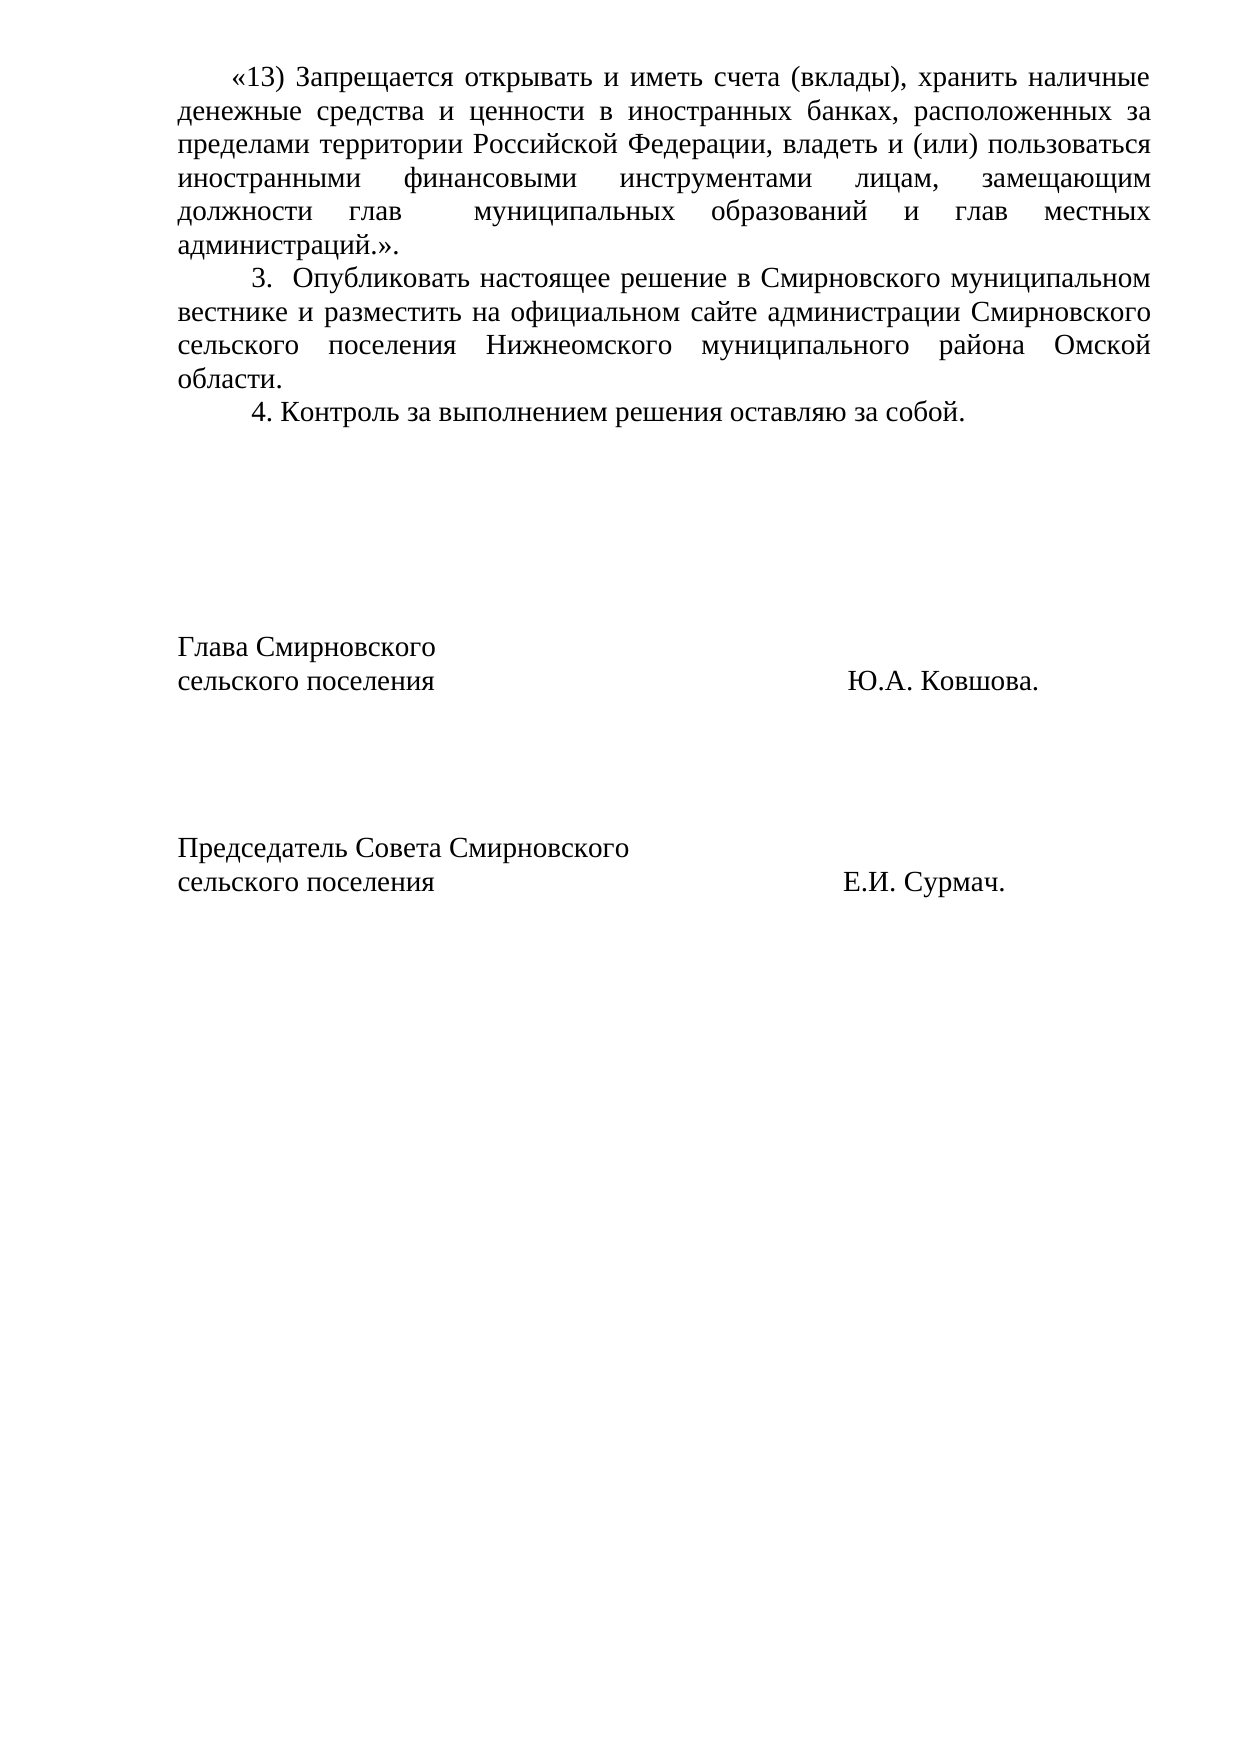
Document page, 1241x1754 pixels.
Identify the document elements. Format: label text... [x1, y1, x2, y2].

text сельского поселения Е.И. Сурмач. [177, 864, 1152, 898]
text «13) Запрещается открывать и иметь счета (вклады), хранить наличные денежные средства и ценности в иностранных банках, расположенных за пределами территории Российской Федерации, владеть и (или) пользоваться иностранными финансовыми инструментами лицам, замещающим должности глав муниципальных образований и глав местных администраций.». [177, 59, 1152, 260]
text Председатель Совета Смирновского [177, 831, 1152, 864]
text сельского поселения Ю.А. Ковшова. [177, 663, 1152, 696]
text 3. Опубликовать настоящее решение в Смирновского муниципальном вестнике и разместить на официальном сайте администрации Смирновского сельского поселения Нижнеомского муниципального района Омской области. [177, 260, 1152, 394]
text 4. Контроль за выполнением решения оставляю за собой. [177, 394, 1152, 428]
text Глава Смирновского [177, 629, 1152, 663]
